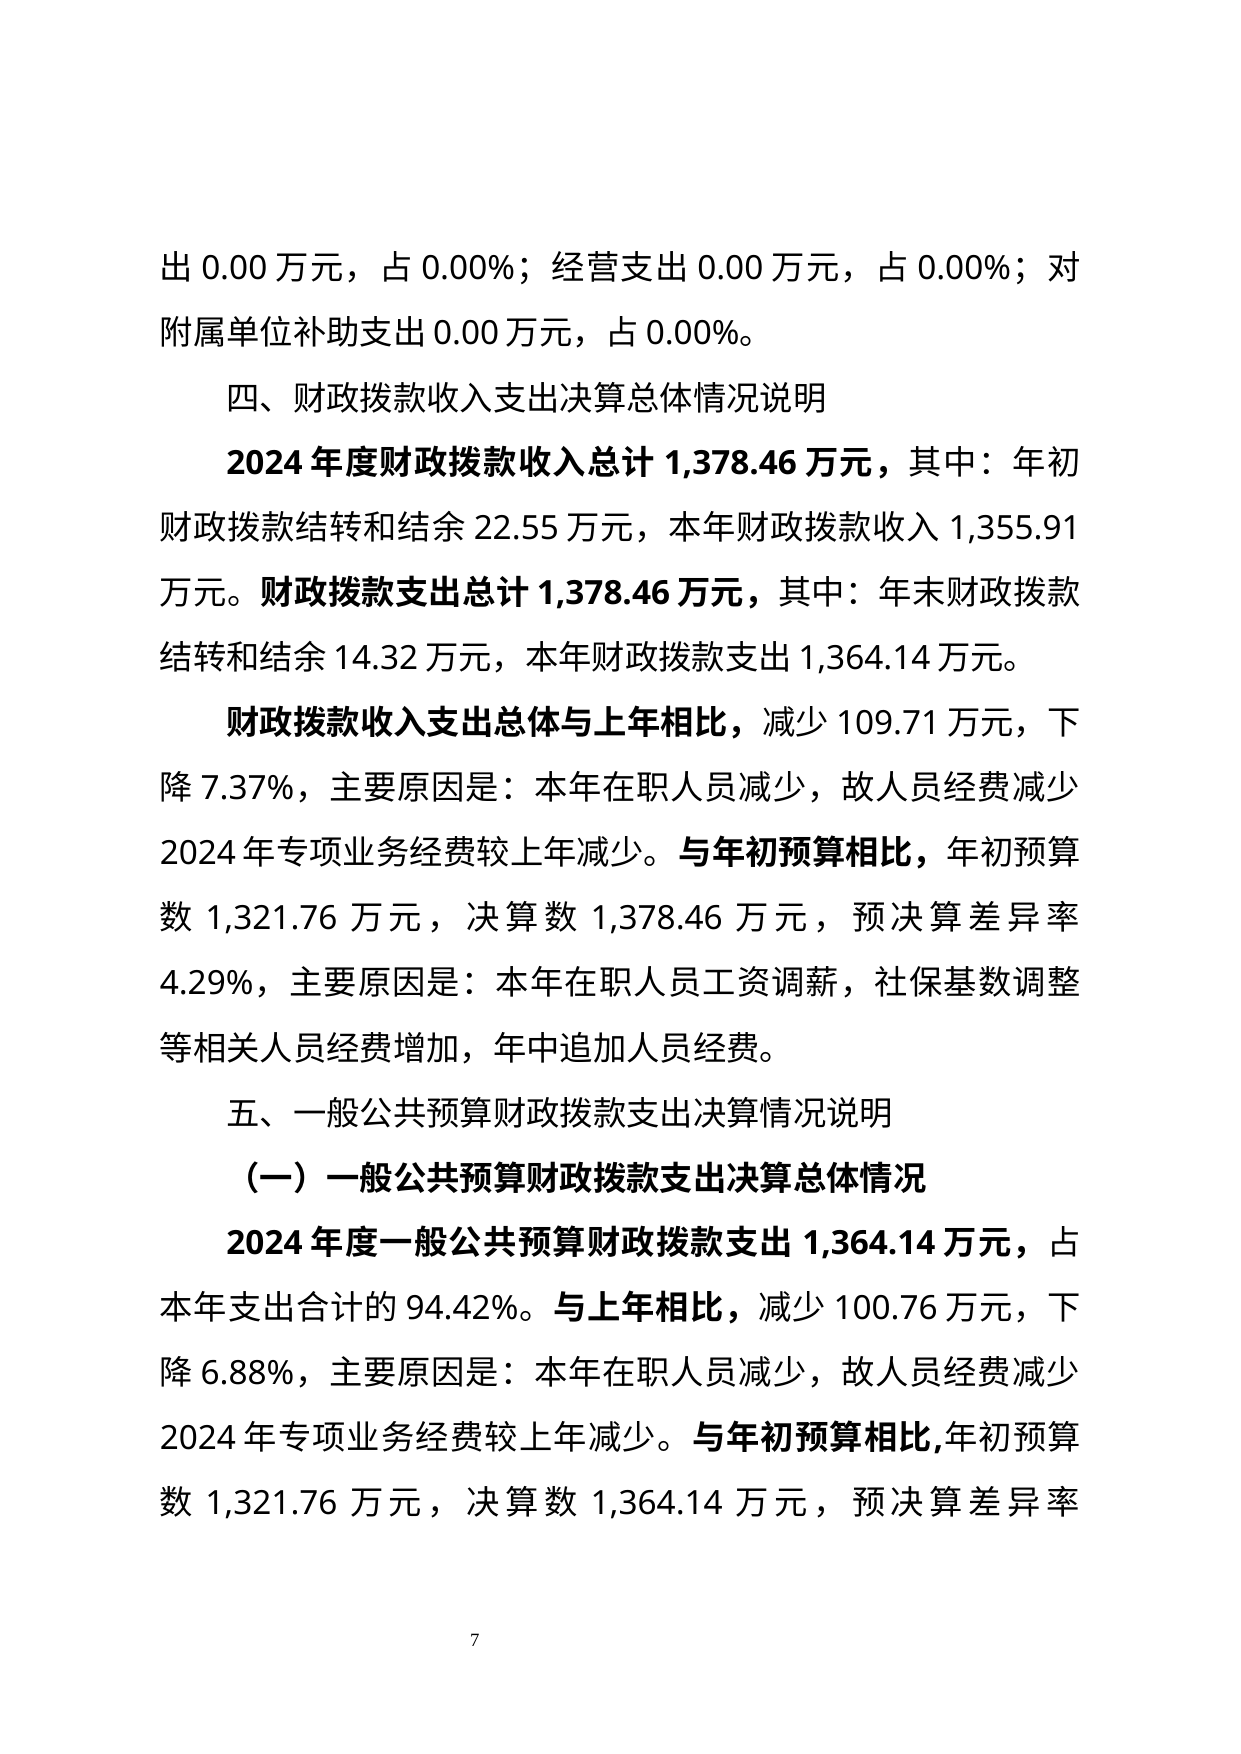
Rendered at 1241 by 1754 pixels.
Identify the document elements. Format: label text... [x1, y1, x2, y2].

text 五、一般公共预算财政拨款支出决算情况说明 [159, 1078, 1081, 1143]
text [159, 1208, 1081, 1533]
text 2024年度财政拨款收入总计1,378.46万元，其中：年初财政拨款结转和结余22.55万元，本年财政拨款收入1,355.91万元。财政拨款支出总计1,378.46万元，其中：年末财政拨款结转和结余14.32万元，本年财政拨款支出1,364.14万元。 [159, 428, 1081, 688]
text 财政拨款收入支出总体与上年相比，减少109.71万元，下降7.37%，主要原因是：本年在职人员减少，故人员经费减少；2024年专项业务经费较上年减少。与年初预算相比，年初预算数1,321.76万元，决算数1,378.46万元，预决算差异率4.29%，主要原因是：本年在职人员工资调薪，社保基数调整等相关人员经费增加，年中追加人员经费。 [159, 688, 1081, 1078]
text 四、财政拨款收入支出决算总体情况说明 [159, 363, 1081, 428]
text （一）一般公共预算财政拨款支出决算总体情况 [159, 1143, 1081, 1208]
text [159, 233, 1081, 363]
